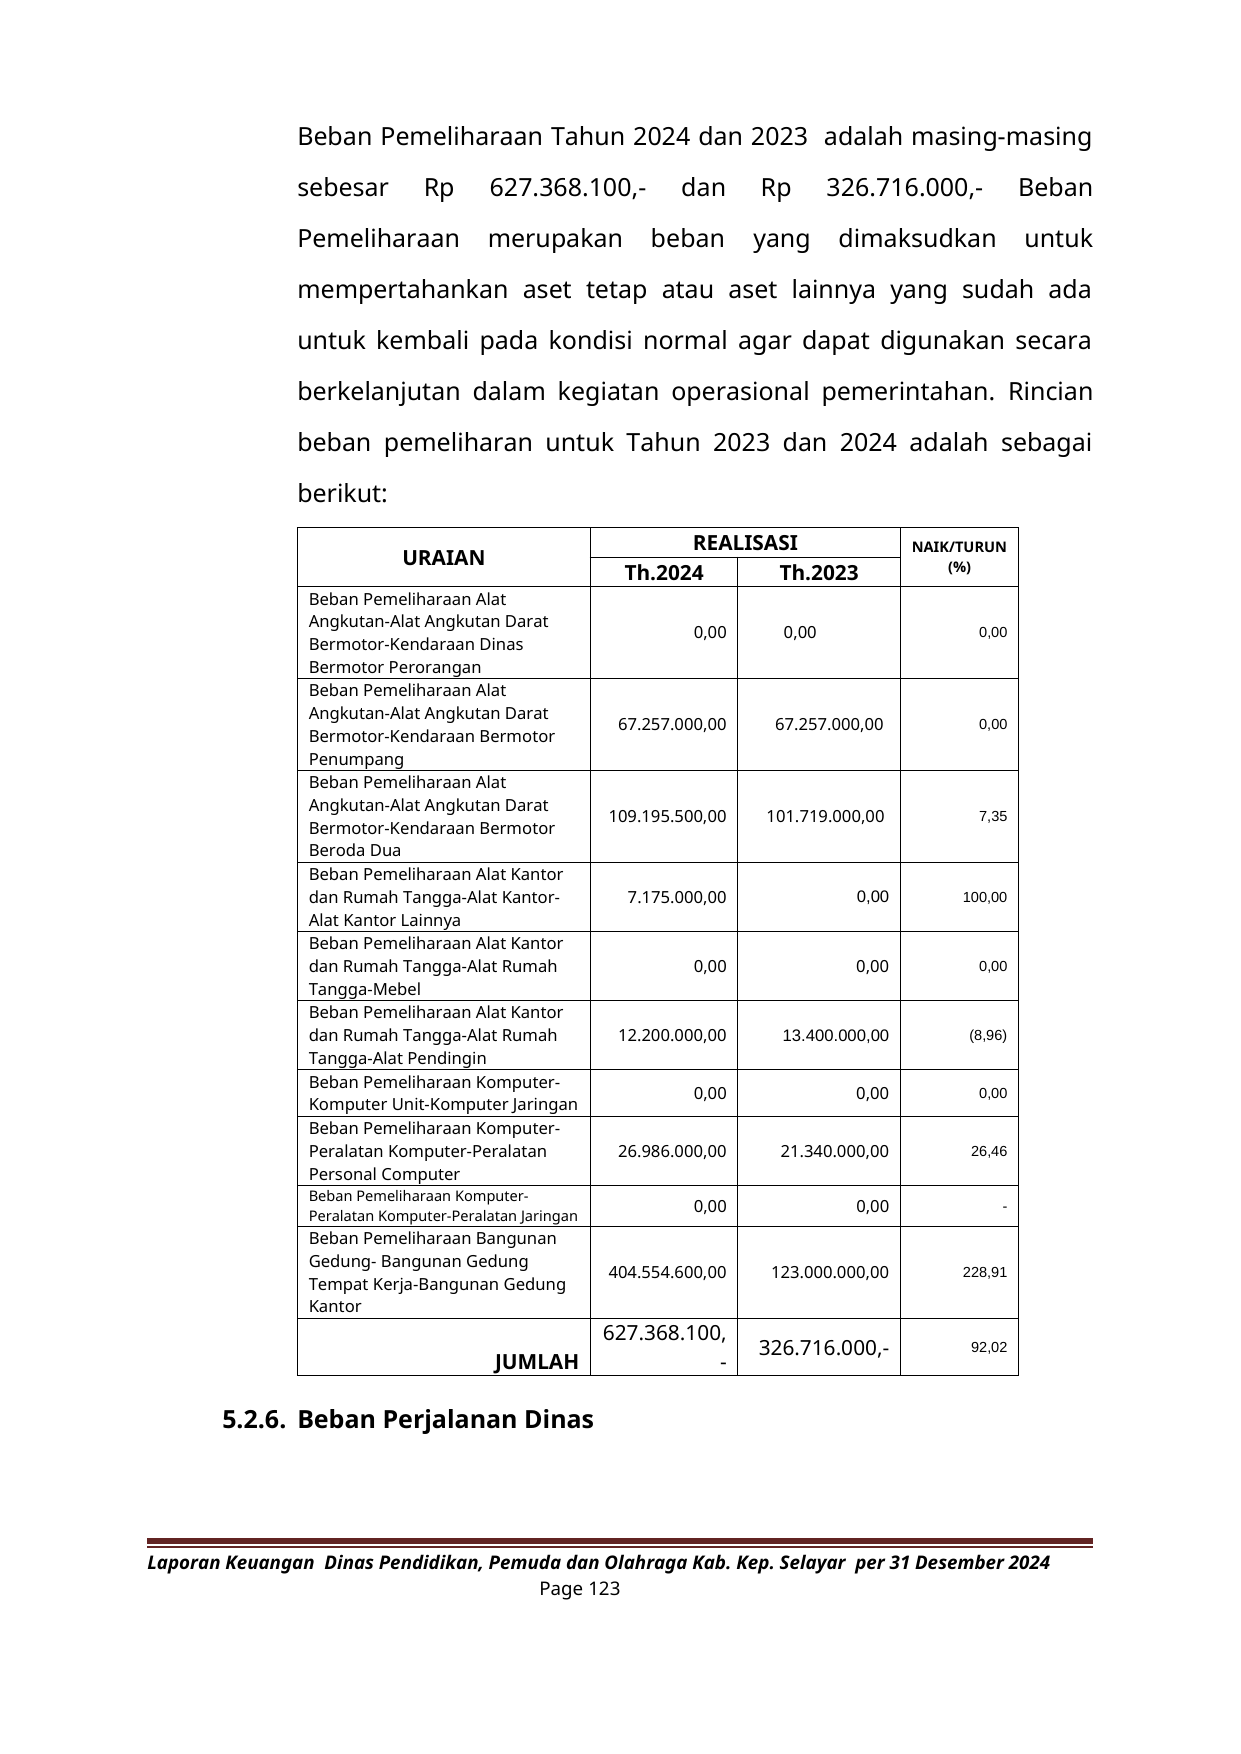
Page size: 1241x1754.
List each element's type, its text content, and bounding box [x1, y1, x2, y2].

table_cell 67.257.000,00 [591, 679, 737, 770]
table_cell 21.340.000,00 [738, 1117, 900, 1185]
table_cell Beban Pemeliharaan Komputer-Peralatan Komputer-Peralatan Personal Computer [298, 1117, 590, 1185]
table_cell 0,00 [738, 1186, 900, 1226]
table_cell 67.257.000,00 [738, 679, 900, 770]
table_cell 0,00 [591, 587, 737, 678]
table_cell 0,00 [901, 679, 1018, 770]
table_cell 12.200.000,00 [591, 1001, 737, 1069]
table_cell 0,00 [901, 932, 1018, 1000]
table_cell JUMLAH [298, 1319, 590, 1375]
table_cell 123.000.000,00 [738, 1227, 900, 1317]
table_cell Beban Pemeliharaan Alat Kantor dan Rumah Tangga-Alat Rumah Tangga-Alat Pendingin [298, 1001, 590, 1069]
table_cell 26,46 [901, 1117, 1018, 1185]
table_cell 101.719.000,00 [738, 771, 900, 862]
table_cell 0,00 [901, 1070, 1018, 1116]
text Beban Pemeliharaan Tahun 2024 dan 2023 adalah masing-masing sebesar Rp 627.368.100,- dan Rp 326.716.000,- Beban Pemeliharaan merupakan beban yang dimaksudkan untuk mempertahankan aset tetap atau aset lainnya yang sudah ada untuk kembali pada kondisi normal agar dapat digunakan secara berkelanjutan dalam kegiatan operasional pemerintahan. Rincian beban pemeliharan untuk Tahun 2023 dan 2024 adalah sebagai berikut: [297, 119, 1093, 510]
table_cell 627.368.100,- [591, 1319, 737, 1375]
table_cell Beban Pemeliharaan Alat Angkutan-Alat Angkutan Darat Bermotor-Kendaraan Bermotor Beroda Dua [298, 771, 590, 862]
table_cell 7.175.000,00 [591, 863, 737, 931]
list 5.2.6. Beban Perjalanan Dinas [222, 1401, 1093, 1436]
table_cell 100,00 [901, 863, 1018, 931]
table_cell Th.2023 [738, 558, 900, 586]
table_cell Th.2024 [591, 558, 737, 586]
table_cell Beban Pemeliharaan Komputer-Komputer Unit-Komputer Jaringan [298, 1070, 590, 1116]
table_cell 109.195.500,00 [591, 771, 737, 862]
table_cell 13.400.000,00 [738, 1001, 900, 1069]
table_cell Beban Pemeliharaan Alat Angkutan-Alat Angkutan Darat Bermotor-Kendaraan Bermotor Penumpang [298, 679, 590, 770]
table_cell 26.986.000,00 [591, 1117, 737, 1185]
table_cell Beban Pemeliharaan Komputer-Peralatan Komputer-Peralatan Jaringan [298, 1186, 590, 1226]
table_cell 404.554.600,00 [591, 1227, 737, 1317]
table_cell Beban Pemeliharaan Alat Kantor dan Rumah Tangga-Alat Kantor-Alat Kantor Lainnya [298, 863, 590, 931]
table_cell Beban Pemeliharaan Bangunan Gedung- Bangunan Gedung Tempat Kerja-Bangunan Gedung Kantor [298, 1227, 590, 1317]
table_cell Beban Pemeliharaan Alat Kantor dan Rumah Tangga-Alat Rumah Tangga-Mebel [298, 932, 590, 1000]
table_cell 7,35 [901, 771, 1018, 862]
table_header REALISASI [591, 528, 900, 557]
table_cell 0,00 [591, 932, 737, 1000]
table_cell 326.716.000,- [738, 1319, 900, 1375]
table_cell 228,91 [901, 1227, 1018, 1317]
table_cell 0,00 [738, 587, 900, 678]
table_cell Beban Pemeliharaan Alat Angkutan-Alat Angkutan Darat Bermotor-Kendaraan Dinas Bermotor Perorangan [298, 587, 590, 678]
table_header URAIAN [298, 528, 590, 586]
table_cell (8,96) [901, 1001, 1018, 1069]
table_cell 92,02 [901, 1319, 1018, 1375]
table_header NAIK/TURUN (%) [901, 528, 1018, 586]
table_cell 0,00 [738, 1070, 900, 1116]
table_cell 0,00 [901, 587, 1018, 678]
table_cell - [901, 1186, 1018, 1226]
table_cell 0,00 [591, 1186, 737, 1226]
table_cell 0,00 [738, 932, 900, 1000]
table_cell 0,00 [738, 863, 900, 931]
table_cell 0,00 [591, 1070, 737, 1116]
